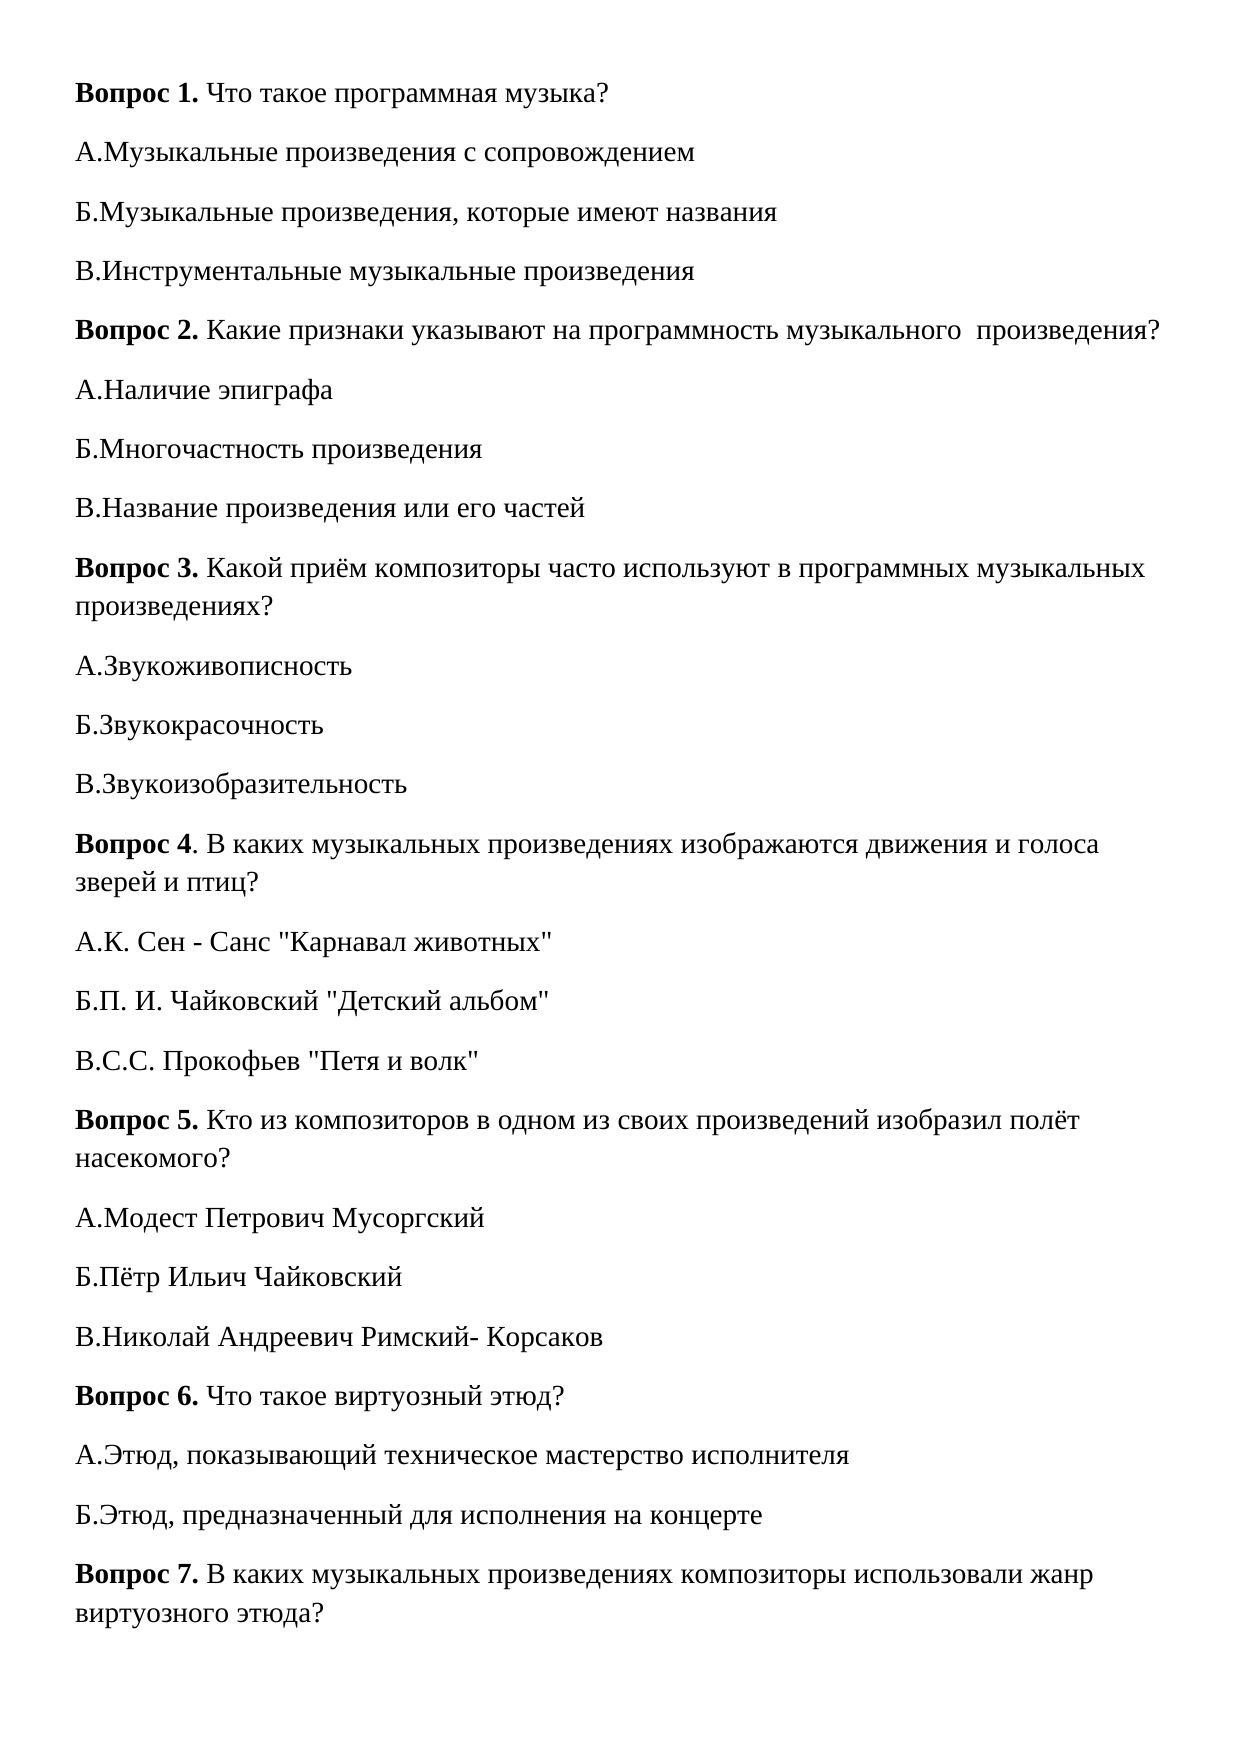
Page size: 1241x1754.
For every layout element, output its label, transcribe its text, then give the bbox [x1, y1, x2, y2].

text В.Инструментальные музыкальные произведения [75, 253, 1165, 287]
text Вопрос 5. Кто из композиторов в одном из своих произведений изобразил полёт насекомого? [75, 1102, 1165, 1174]
text А.Наличие эпиграфа [75, 372, 1165, 405]
text Вопрос 1. Что такое программная музыка? [75, 75, 1165, 108]
text Б.Музыкальные произведения, которые имеют названия [75, 194, 1165, 227]
text А.Музыкальные произведения с сопровождением [75, 134, 1165, 168]
text А.Звукоживописность [75, 648, 1165, 681]
text В.Название произведения или его частей [75, 491, 1165, 524]
text Б.П. И. Чайковский "Детский альбом" [75, 983, 1165, 1017]
text Вопрос 7. В каких музыкальных произведениях композиторы использовали жанр виртуозного этюда? [75, 1556, 1165, 1628]
text В.Николай Андреевич Римский- Корсаков [75, 1319, 1165, 1352]
text Вопрос 2. Какие признаки указывают на программность музыкального произведения? [75, 312, 1165, 346]
text А.Модест Петрович Мусоргский [75, 1200, 1165, 1233]
text А.Этюд, показывающий техническое мастерство исполнителя [75, 1437, 1165, 1471]
text Б.Этюд, предназначенный для исполнения на концерте [75, 1497, 1165, 1530]
text Вопрос 3. Какой приём композиторы часто используют в программных музыкальных произведениях? [75, 550, 1165, 622]
text Б.Пётр Ильич Чайковский [75, 1259, 1165, 1293]
text Б.Звукокрасочность [75, 707, 1165, 741]
text Вопрос 4. В каких музыкальных произведениях изображаются движения и голоса зверей и птиц? [75, 826, 1165, 898]
text Б.Многочастность произведения [75, 431, 1165, 465]
text В.Звукоизобразительность [75, 767, 1165, 800]
text В.С.С. Прокофьев "Петя и волк" [75, 1043, 1165, 1076]
text Вопрос 6. Что такое виртуозный этюд? [75, 1378, 1165, 1412]
text А.К. Сен - Санс "Карнавал животных" [75, 924, 1165, 957]
